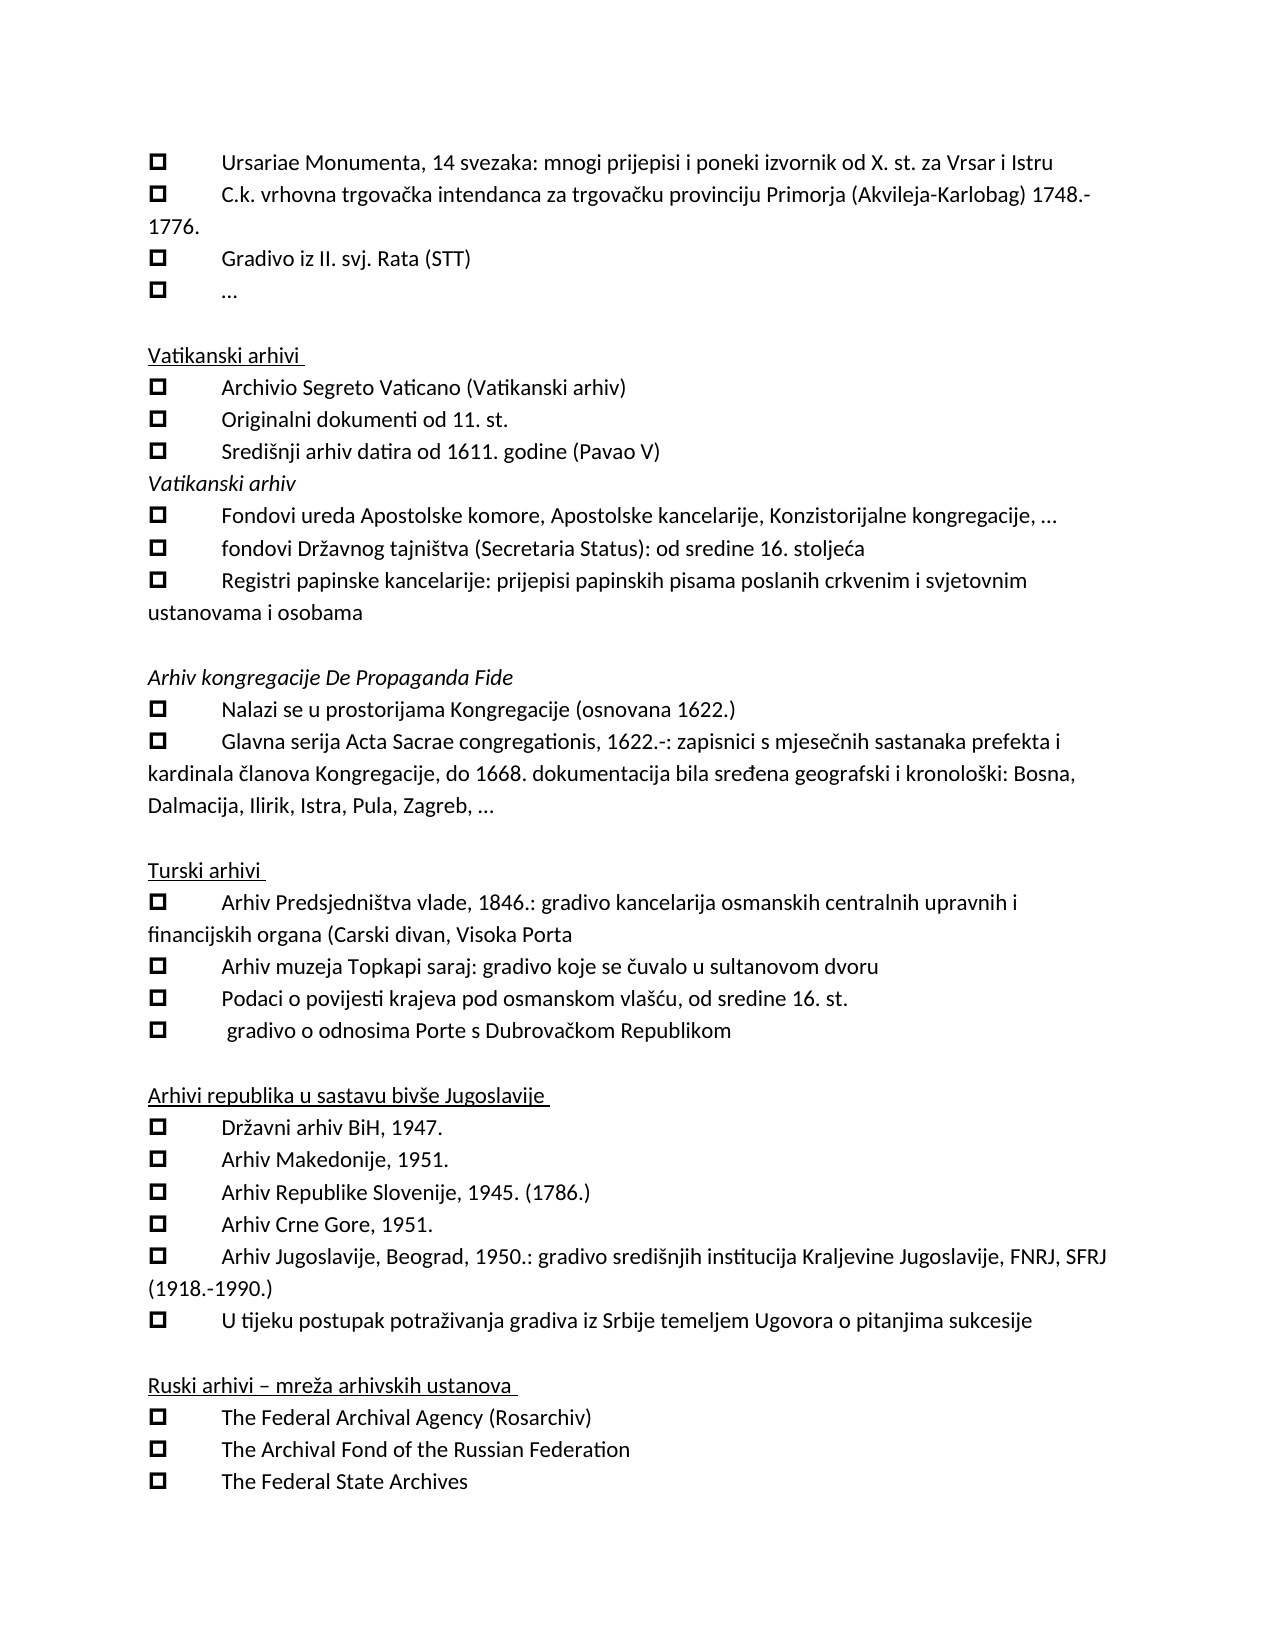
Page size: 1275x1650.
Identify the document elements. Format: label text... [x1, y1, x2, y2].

text Vatikanski arhiv [148, 469, 1127, 497]
list fondovi Državnog tajništva (Secretaria Status): od sredine 16. stoljeća [148, 534, 1127, 562]
list Registri papinske kancelarije: prijepisi papinskih pisama poslanih crkvenim i svjetovnim ustanovama i osobama [148, 566, 1127, 626]
list Arhiv muzeja Topkapi saraj: gradivo koje se čuvalo u sultanovom dvoru [148, 952, 1127, 980]
list The Federal State Archives [148, 1467, 1127, 1495]
list gradivo o odnosima Porte s Dubrovačkom Republikom [148, 1017, 1127, 1045]
list Nalazi se u prostorijama Kongregacije (osnovana 1622.) [148, 695, 1127, 723]
list Državni arhiv BiH, 1947. [148, 1113, 1127, 1141]
text Arhiv kongregacije De Propaganda Fide [148, 663, 1127, 691]
list The Federal Archival Agency (Rosarchiv) [148, 1403, 1127, 1431]
list Archivio Segreto Vaticano (Vatikanski arhiv) [148, 373, 1127, 401]
list Glavna serija Acta Sacrae congregationis, 1622.-: zapisnici s mjesečnih sastanaka prefekta i kardinala članova Kongregacije, do 1668. dokumentacija bila sređena geografski i kronološki: Bosna, Dalmacija, Ilirik, Istra, Pula, Zagreb, … [148, 727, 1127, 819]
list U tijeku postupak potraživanja gradiva iz Srbije temeljem Ugovora o pitanjima sukcesije [148, 1306, 1127, 1334]
list Arhiv Republike Slovenije, 1945. (1786.) [148, 1178, 1127, 1206]
text Arhivi republika u sastavu bivše Jugoslavije [148, 1081, 1127, 1109]
list The Archival Fond of the Russian Federation [148, 1435, 1127, 1463]
list Arhiv Predsjedništva vlade, 1846.: gradivo kancelarija osmanskih centralnih upravnih i financijskih organa (Carski divan, Visoka Porta [148, 888, 1127, 948]
list Fondovi ureda Apostolske komore, Apostolske kancelarije, Konzistorijalne kongregacije, … [148, 502, 1127, 530]
list Središnji arhiv datira od 1611. godine (Pavao V) [148, 437, 1127, 465]
list Arhiv Crne Gore, 1951. [148, 1210, 1127, 1238]
text Turski arhivi [148, 856, 1127, 884]
list Arhiv Jugoslavije, Beograd, 1950.: gradivo središnjih institucija Kraljevine Jugoslavije, FNRJ, SFRJ (1918.-1990.) [148, 1242, 1127, 1302]
list Podaci o povijesti krajeva pod osmanskom vlašću, od sredine 16. st. [148, 984, 1127, 1012]
list Arhiv Makedonije, 1951. [148, 1145, 1127, 1173]
list Gradivo iz II. svj. Rata (STT) [148, 244, 1127, 272]
list Ursariae Monumenta, 14 svezaka: mnogi prijepisi i poneki izvornik od X. st. za Vrsar i Istru [148, 148, 1127, 176]
list Originalni dokumenti od 11. st. [148, 405, 1127, 433]
list C.k. vrhovna trgovačka intendanca za trgovačku provinciju Primorja (Akvileja-Karlobag) 1748.-1776. [148, 180, 1127, 240]
text Vatikanski arhivi [148, 341, 1127, 369]
list … [148, 276, 1127, 304]
text Ruski arhivi – mreža arhivskih ustanova [148, 1371, 1127, 1399]
